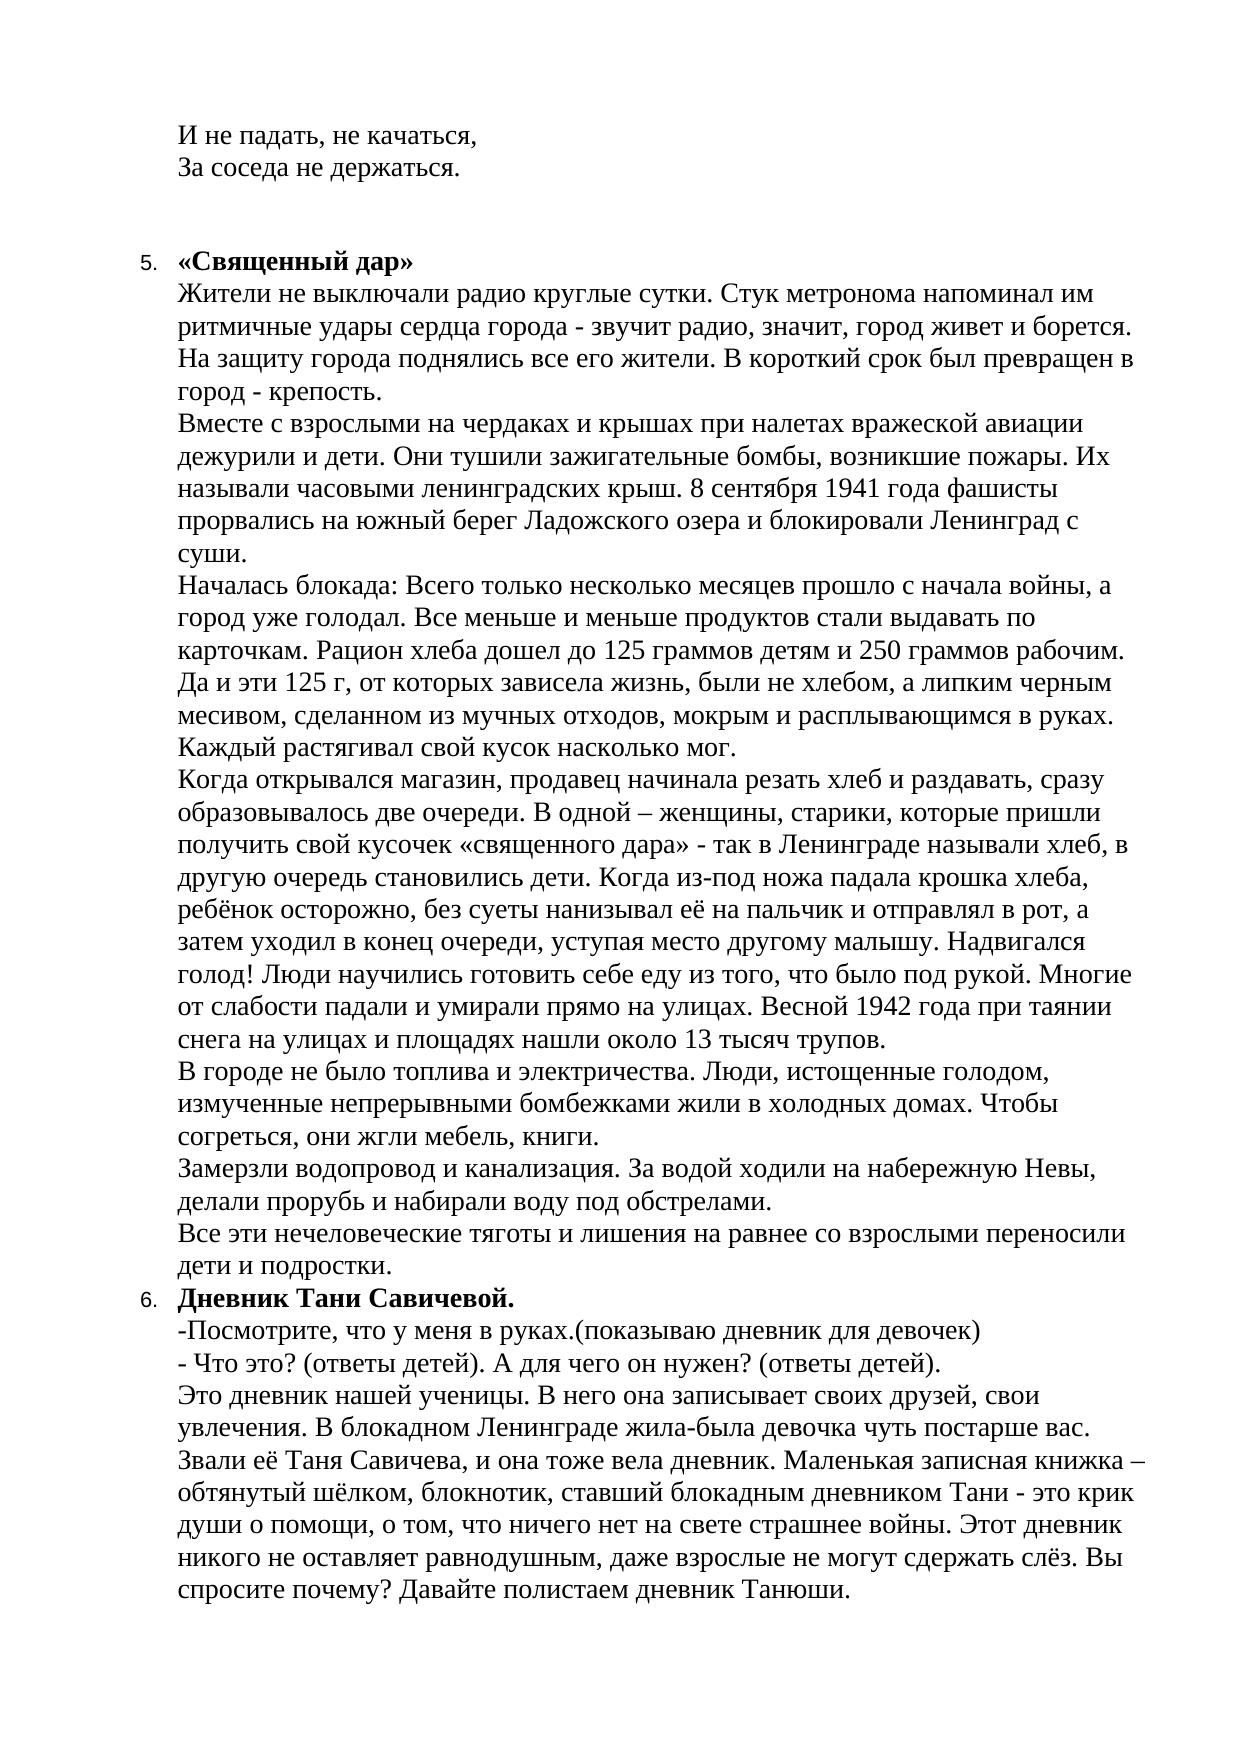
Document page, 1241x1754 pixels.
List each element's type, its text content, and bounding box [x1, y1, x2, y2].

text - Что это? (ответы детей). А для чего он нужен? (ответы детей). [177, 1346, 1152, 1378]
text Все эти нечеловеческие тяготы и лишения на равнее со взрослыми переносили дети и подростки. [177, 1216, 1152, 1281]
text -Посмотрите, что у меня в руках.(показываю дневник для девочек) [177, 1313, 1152, 1346]
text Началась блокада: Всего только несколько месяцев прошло с начала войны, а город уже голодал. Все меньше и меньше продуктов стали выдавать по карточкам. Рацион хлеба дошел до 125 граммов детям и 250 граммов рабочим. Да и эти 125 г, от которых зависела жизнь, были не хлебом, а липким черным месивом, сделанном из мучных отходов, мокрым и расплывающимся в руках. Каждый растягивал свой кусок насколько мог. [177, 568, 1152, 762]
text Жители не выключали радио круглые сутки. Стук метронома напоминал им ритмичные удары сердца города - звучит радио, значит, город живет и борется. На защиту города поднялись все его жители. В короткий срок был превращен в город - крепость. [177, 277, 1152, 406]
text Замерзли водопровод и канализация. За водой ходили на набережную Невы, делали прорубь и набирали воду под обстрелами. [177, 1151, 1152, 1216]
text В городе не было топлива и электричества. Люди, истощенные голодом, измученные непрерывными бомбежками жили в холодных домах. Чтобы согреться, они жгли мебель, книги. [177, 1054, 1152, 1151]
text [177, 118, 1152, 183]
list «Священный дар» [140, 244, 1152, 277]
text Вместе с взрослыми на чердаках и крышах при налетах вражеской авиации дежурили и дети. Они тушили зажигательные бомбы, возникшие пожары. Их называли часовыми ленинградских крыш. 8 сентября 1941 года фашисты прорвались на южный берег Ладожского озера и блокировали Ленинград с суши. [177, 406, 1152, 568]
list Дневник Тани Савичевой. [140, 1281, 1152, 1313]
text Это дневник нашей ученицы. В него она записывает своих друзей, свои увлечения. В блокадном Ленинграде жила-была девочка чуть постарше вас. Звали её Таня Савичева, и она тоже вела дневник. Маленькая записная книжка – обтянутый шёлком, блокнотик, ставший блокадным дневником Тани - это крик души о помощи, о том, что ничего нет на свете страшнее войны. Этот дневник никого не оставляет равнодушным, даже взрослые не могут сдержать слёз. Вы спросите почему? Давайте полистаем дневник Танюши. [177, 1378, 1152, 1605]
text Когда открывался магазин, продавец начинала резать хлеб и раздавать, сразу образовывалось две очереди. В одной – женщины, старики, которые пришли получить свой кусочек «священного дара» - так в Ленинграде называли хлеб, в другую очередь становились дети. Когда из-под ножа падала крошка хлеба, ребёнок осторожно, без суеты нанизывал её на пальчик и отправлял в рот, а затем уходил в конец очереди, уступая место другому малышу. Надвигался голод! Люди научились готовить себе еду из того, что было под рукой. Многие от слабости падали и умирали прямо на улицах. Весной 1942 года при таянии снега на улицах и площадях нашли около 13 тысяч трупов. [177, 762, 1152, 1054]
